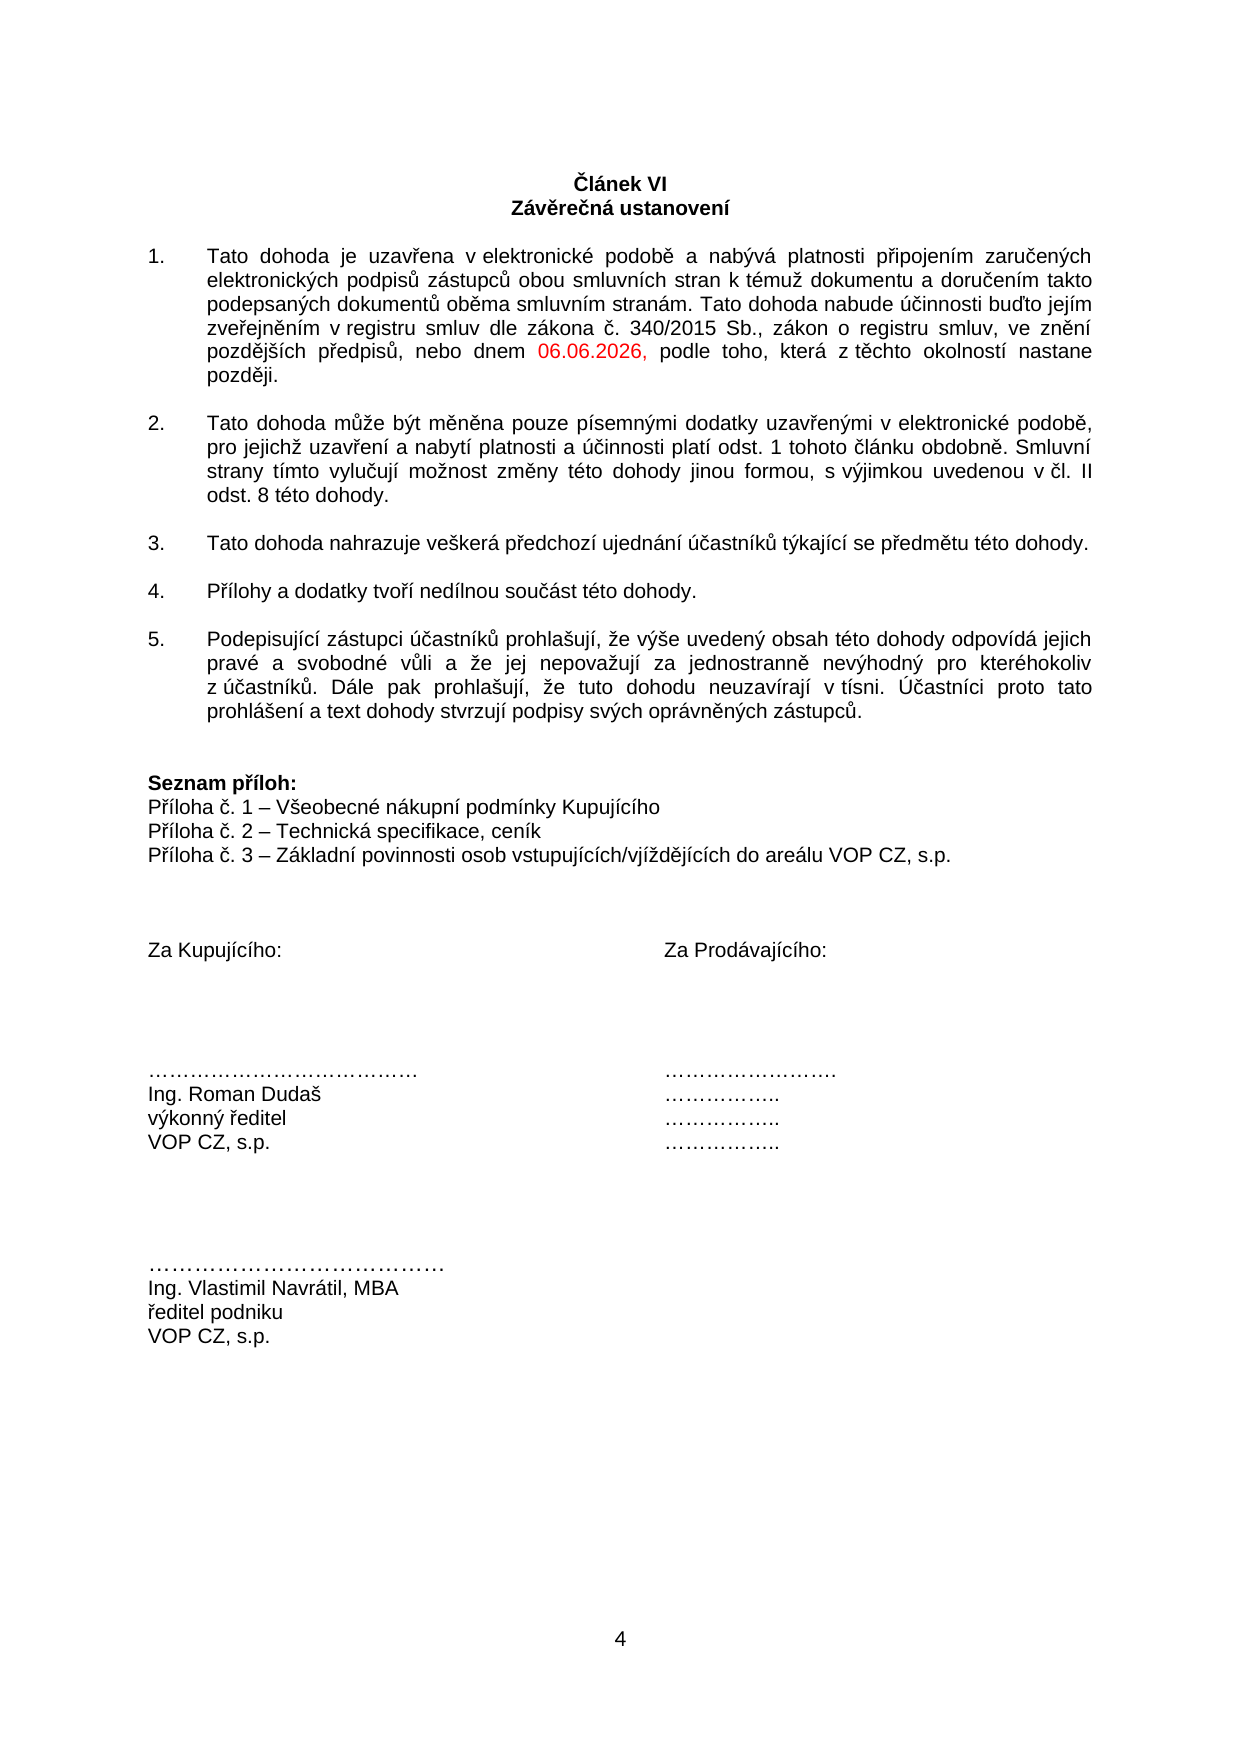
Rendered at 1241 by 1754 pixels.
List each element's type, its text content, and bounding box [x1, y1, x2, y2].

list Tato dohoda nahrazuje veškerá předchozí ujednání účastníků týkající se předmětu této dohody. [148, 531, 1093, 555]
text Seznam příloh: [148, 771, 1093, 794]
list Tato dohoda je uzavřena v elektronické podobě a nabývá platnosti připojením zaručených elektronických podpisů zástupců obou smluvních stran k témuž dokumentu a doručením takto podepsaných dokumentů oběma smluvním stranám. Tato dohoda nabude účinnosti buďto jejím zveřejněním v registru smluv dle zákona č. 340/2015 Sb., zákon o registru smluv, ve znění pozdějších předpisů, nebo dnem 06.06.2026, podle toho, která z těchto okolností nastane později. [148, 243, 1093, 387]
text Příloha č. 3 – Základní povinnosti osob vstupujících/vjíždějících do areálu VOP CZ, s.p. [148, 842, 1093, 866]
text Za Kupujícího: Za Prodávajícího: [148, 938, 1093, 962]
list Přílohy a dodatky tvoří nedílnou součást této dohody. [148, 579, 1093, 603]
text Ing. Roman Dudaš …………….. [148, 1082, 1093, 1106]
text Příloha č. 1 – Všeobecné nákupní podmínky Kupujícího [148, 794, 1093, 818]
text VOP CZ, s.p. [148, 1324, 1093, 1348]
text ředitel podniku [148, 1300, 1093, 1324]
text ………………………………… ……………………. [148, 1058, 1093, 1082]
text Ing. Vlastimil Navrátil, MBA [148, 1276, 1093, 1300]
list Tato dohoda může být měněna pouze písemnými dodatky uzavřenými v elektronické podobě, pro jejichž uzavření a nabytí platnosti a účinnosti platí odst. 1 tohoto článku obdobně. Smluvní strany tímto vylučují možnost změny této dohody jinou formou, s výjimkou uvedenou v čl. II odst. 8 této dohody. [148, 411, 1093, 507]
text Závěrečná ustanovení [148, 196, 1093, 219]
text VOP CZ, s.p. …………….. [148, 1130, 1093, 1154]
text Příloha č. 2 – Technická specifikace, ceník [148, 818, 1093, 842]
list Podepisující zástupci účastníků prohlašují, že výše uvedený obsah této dohody odpovídá jejich pravé a svobodné vůli a že jej nepovažují za jednostranně nevýhodný pro kteréhokoliv z účastníků. Dále pak prohlašují, že tuto dohodu neuzavírají v tísni. Účastníci proto tato prohlášení a text dohody stvrzují podpisy svých oprávněných zástupců. [148, 627, 1093, 723]
text výkonný ředitel …………….. [148, 1106, 1093, 1130]
text ………………………………… [148, 1250, 1093, 1276]
text Článek VI [148, 172, 1093, 196]
